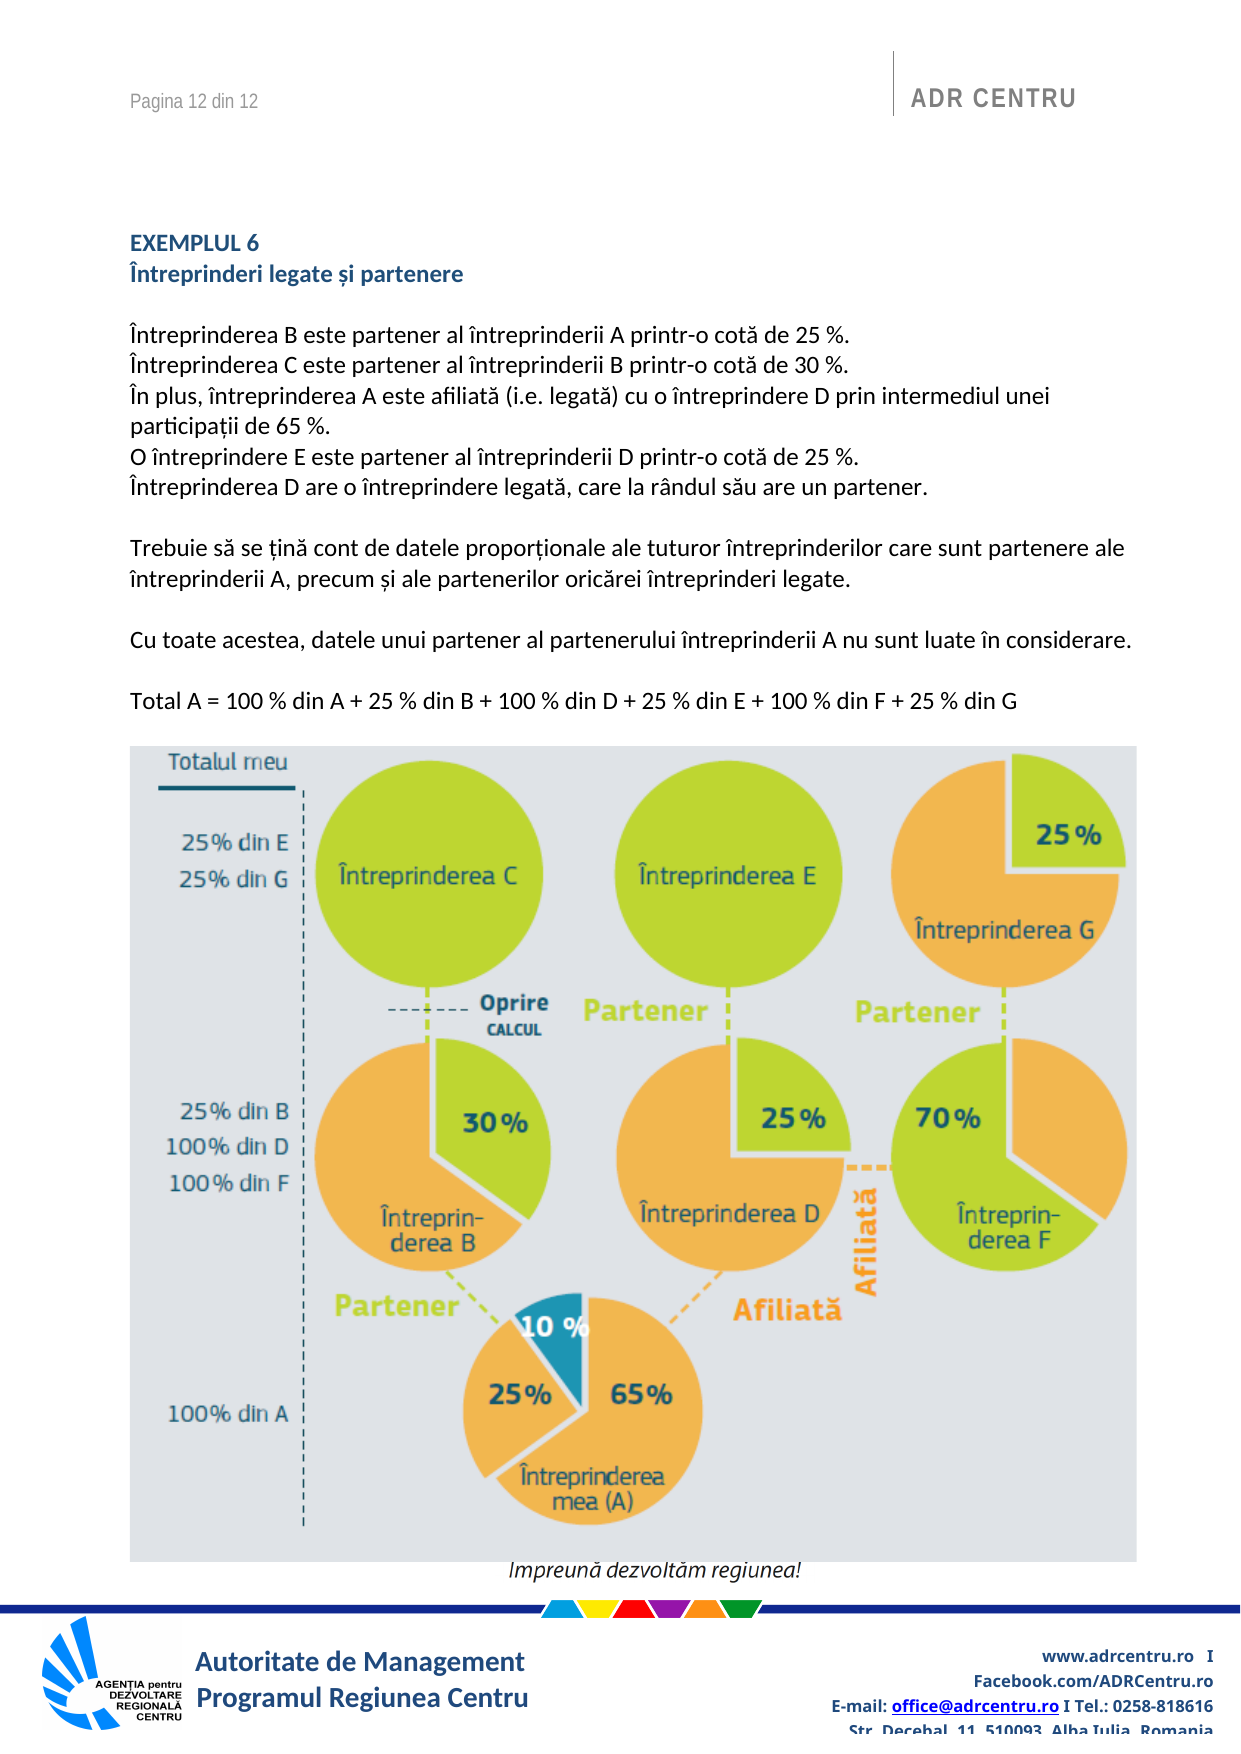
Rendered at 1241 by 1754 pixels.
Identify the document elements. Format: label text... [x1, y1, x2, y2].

text Întreprinderi legate și partenere [130, 258, 1137, 288]
picture [495, 1562, 814, 1583]
text Cu toate acestea, datele unui partener al partenerului întreprinderii A nu sunt luate în considerare. [130, 624, 1137, 654]
text EXEMPLUL 6 [130, 227, 1137, 258]
text Total A = 100 % din A + 25 % din B + 100 % din D + 25 % din E + 100 % din F + 25 % din G [130, 685, 1137, 716]
text Trebuie să se țină cont de datele proporționale ale tuturor întreprinderilor care sunt partenere ale întreprinderii A, precum și ale partenerilor oricărei întreprinderi legate. [130, 532, 1137, 593]
text În plus, întreprinderea A este afiliată (i.e. legată) cu o întreprindere D prin intermediul unei participații de 65 %. [130, 380, 1137, 441]
picture [574, 1600, 1241, 1618]
text Întreprinderea D are o întreprindere legată, care la rândul său are un partener. [130, 471, 1137, 502]
text Întreprinderea B este partener al întreprinderii A printr-o cotă de 25 %. [130, 319, 1137, 349]
text Întreprinderea C este partener al întreprinderii B printr-o cotă de 30 %. [130, 349, 1137, 380]
text O întreprindere E este partener al întreprinderii D printr-o cotă de 25 %. [130, 441, 1137, 471]
picture [0, 1600, 550, 1730]
